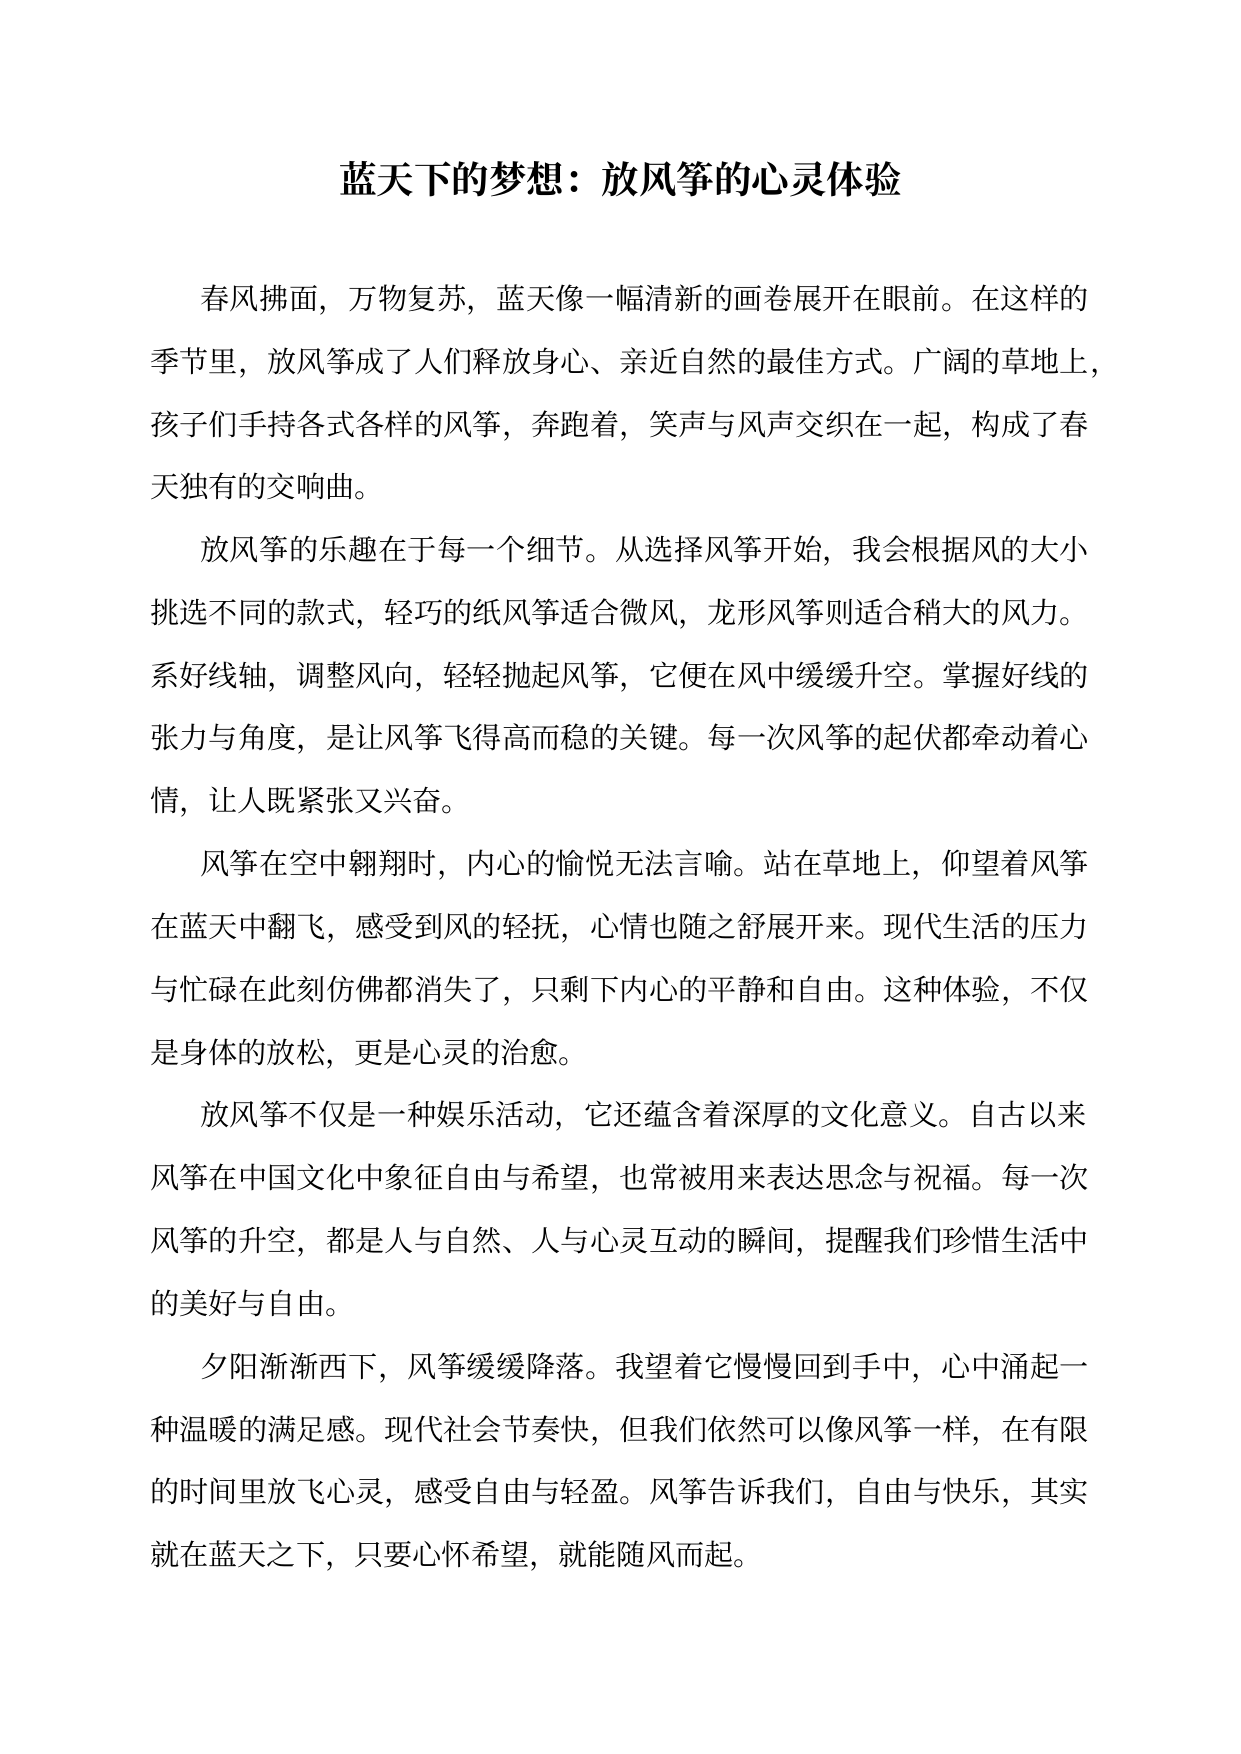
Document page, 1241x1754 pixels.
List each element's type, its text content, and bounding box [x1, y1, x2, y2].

text 夕阳渐渐西下，风筝缓缓降落。我望着它慢慢回到手中，心中涌起一种温暖的满足感。现代社会节奏快，但我们依然可以像风筝一样，在有限的时间里放飞心灵，感受自由与轻盈。风筝告诉我们，自由与快乐，其实就在蓝天之下，只要心怀希望，就能随风而起。 [150, 1343, 1090, 1574]
text 风筝在空中翱翔时，内心的愉悦无法言喻。站在草地上，仰望着风筝在蓝天中翻飞，感受到风的轻抚，心情也随之舒展开来。现代生活的压力与忙碌在此刻仿佛都消失了，只剩下内心的平静和自由。这种体验，不仅是身体的放松，更是心灵的治愈。 [150, 841, 1090, 1071]
text 春风拂面，万物复苏，蓝天像一幅清新的画卷展开在眼前。在这样的季节里，放风筝成了人们释放身心、亲近自然的最佳方式。广阔的草地上，孩子们手持各式各样的风筝，奔跑着，笑声与风声交织在一起，构成了春天独有的交响曲。 [150, 276, 1090, 506]
text 放风筝的乐趣在于每一个细节。从选择风筝开始，我会根据风的大小挑选不同的款式，轻巧的纸风筝适合微风，龙形风筝则适合稍大的风力。系好线轴，调整风向，轻轻抛起风筝，它便在风中缓缓升空。掌握好线的张力与角度，是让风筝飞得高而稳的关键。每一次风筝的起伏都牵动着心情，让人既紧张又兴奋。 [150, 527, 1090, 820]
text 放风筝不仅是一种娱乐活动，它还蕴含着深厚的文化意义。自古以来，风筝在中国文化中象征自由与希望，也常被用来表达思念与祝福。每一次风筝的升空，都是人与自然、人与心灵互动的瞬间，提醒我们珍惜生活中的美好与自由。 [150, 1092, 1090, 1323]
subtitle 蓝天下的梦想：放风筝的心灵体验 [150, 150, 1090, 204]
